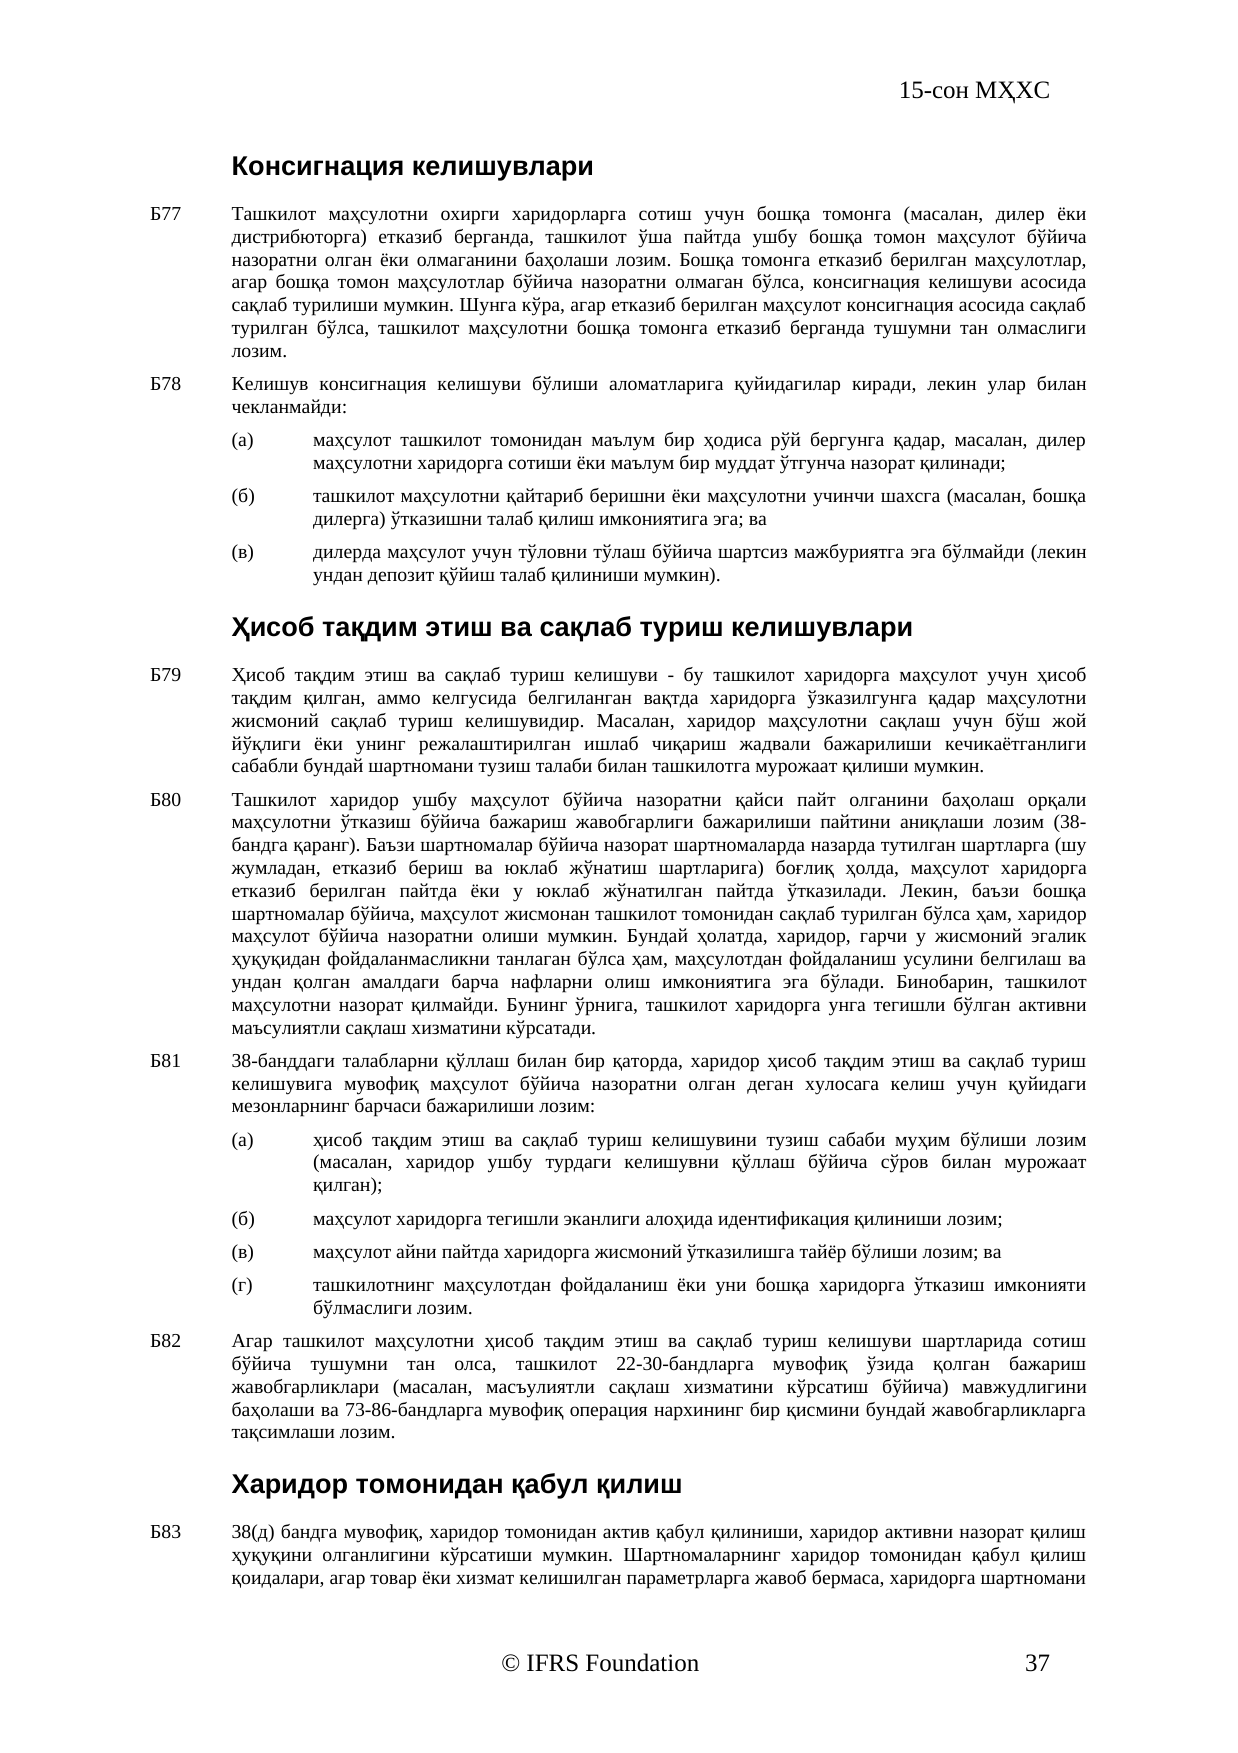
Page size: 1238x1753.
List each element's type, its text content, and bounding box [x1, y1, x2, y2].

text (в) маҳсулот айни пайтда харидорга жисмоний ўтказилишга тайёр бўлиши лозим; ва [231, 1240, 1087, 1263]
text Б81 38-банддаги талабларни қўллаш билан бир қаторда, харидор ҳисоб тақдим этиш ва сақлаб туриш келишувига мувофиқ маҳсулот бўйича назоратни олган деган хулосага келиш учун қуйидаги мезонларнинг барчаси бажарилиши лозим: [150, 1049, 1087, 1117]
text Б77 Ташкилот маҳсулотни охирги харидорларга сотиш учун бошқа томонга (масалан, дилер ёки дистрибюторга) етказиб берганда, ташкилот ўша пайтда ушбу бошқа томон маҳсулот бўйича назоратни олган ёки олмаганини баҳолаши лозим. Бошқа томонга етказиб берилган маҳсулотлар, агар бошқа томон маҳсулотлар бўйича назоратни олмаган бўлса, консигнация келишуви асосида сақлаб турилиши мумкин. Шунга кўра, агар етказиб берилган маҳсулот консигнация асосида сақлаб турилган бўлса, ташкилот маҳсулотни бошқа томонга етказиб берганда тушумни тан олмаслиги лозим. [150, 202, 1087, 362]
text Консигнация келишувлари [231, 150, 1087, 181]
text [150, 1520, 1087, 1589]
text (б) маҳсулот харидорга тегишли эканлиги алоҳида идентификация қилиниши лозим; [231, 1207, 1087, 1229]
text Б78 Келишув консигнация келишуви бўлиши аломатларига қуйидагилар киради, лекин улар билан чекланмайди: [150, 372, 1087, 418]
text (г) ташкилотнинг маҳсулотдан фойдаланиш ёки уни бошқа харидорга ўтказиш имконияти бўлмаслиги лозим. [231, 1273, 1087, 1319]
text Ҳисоб тақдим этиш ва сақлаб туриш келишувлари [231, 611, 1087, 642]
text Б82 Агар ташкилот маҳсулотни ҳисоб тақдим этиш ва сақлаб туриш келишуви шартларида сотиш бўйича тушумни тан олса, ташкилот 22-30-бандларга мувофиқ ўзида қолган бажариш жавобгарликлари (масалан, масъулиятли сақлаш хизматини кўрсатиш бўйича) мавжудлигини баҳолаши ва 73-86-бандларга мувофиқ операция нархининг бир қисмини бундай жавобгарликларга тақсимлаши лозим. [150, 1329, 1087, 1443]
text Б79 Ҳисоб тақдим этиш ва сақлаб туриш келишуви - бу ташкилот харидорга маҳсулот учун ҳисоб тақдим қилган, аммо келгусида белгиланган вақтда харидорга ўзказилгунга қадар маҳсулотни жисмоний сақлаб туриш келишувидир. Масалан, харидор маҳсулотни сақлаш учун бўш жой йўқлиги ёки унинг режалаштирилган ишлаб чиқариш жадвали бажарилиши кечикаётганлиги сабабли бундай шартномани тузиш талаби билан ташкилотга мурожаат қилиши мумкин. [150, 663, 1087, 777]
text (а) маҳсулот ташкилот томонидан маълум бир ҳодиса рўй бергунга қадар, масалан, дилер маҳсулотни харидорга сотиши ёки маълум бир муддат ўтгунча назорат қилинади; [231, 428, 1087, 474]
text Харидор томонидан қабул қилиш [231, 1468, 1087, 1499]
text Б80 Ташкилот харидор ушбу маҳсулот бўйича назоратни қайси пайт олганини баҳолаш орқали маҳсулотни ўтказиш бўйича бажариш жавобгарлиги бажарилиши пайтини аниқлаши лозим (38-бандга қаранг). Баъзи шартномалар бўйича назорат шартномаларда назарда тутилган шартларга (шу жумладан, етказиб бериш ва юклаб жўнатиш шартларига) боғлиқ ҳолда, маҳсулот харидорга етказиб берилган пайтда ёки у юклаб жўнатилган пайтда ўтказилади. Лекин, баъзи бошқа шартномалар бўйича, маҳсулот жисмонан ташкилот томонидан сақлаб турилган бўлса ҳам, харидор маҳсулот бўйича назоратни олиши мумкин. Бундай ҳолатда, харидор, гарчи у жисмоний эгалик ҳуқуқидан фойдаланмасликни танлаган бўлса ҳам, маҳсулотдан фойдаланиш усулини белгилаш ва ундан қолган амалдаги барча нафларни олиш имкониятига эга бўлади. Бинобарин, ташкилот маҳсулотни назорат қилмайди. Бунинг ўрнига, ташкилот харидорга унга тегишли бўлган активни маъсулиятли сақлаш хизматини кўрсатади. [150, 787, 1087, 1038]
text (в) дилерда маҳсулот учун тўловни тўлаш бўйича шартсиз мажбуриятга эга бўлмайди (лекин ундан депозит қўйиш талаб қилиниши мумкин). [231, 540, 1087, 586]
text (б) ташкилот маҳсулотни қайтариб беришни ёки маҳсулотни учинчи шахсга (масалан, бошқа дилерга) ўтказишни талаб қилиш имкониятига эга; ва [231, 484, 1087, 530]
text (а) ҳисоб тақдим этиш ва сақлаб туриш келишувини тузиш сабаби муҳим бўлиши лозим (масалан, харидор ушбу турдаги келишувни қўллаш бўйича сўров билан мурожаат қилган); [231, 1128, 1087, 1196]
